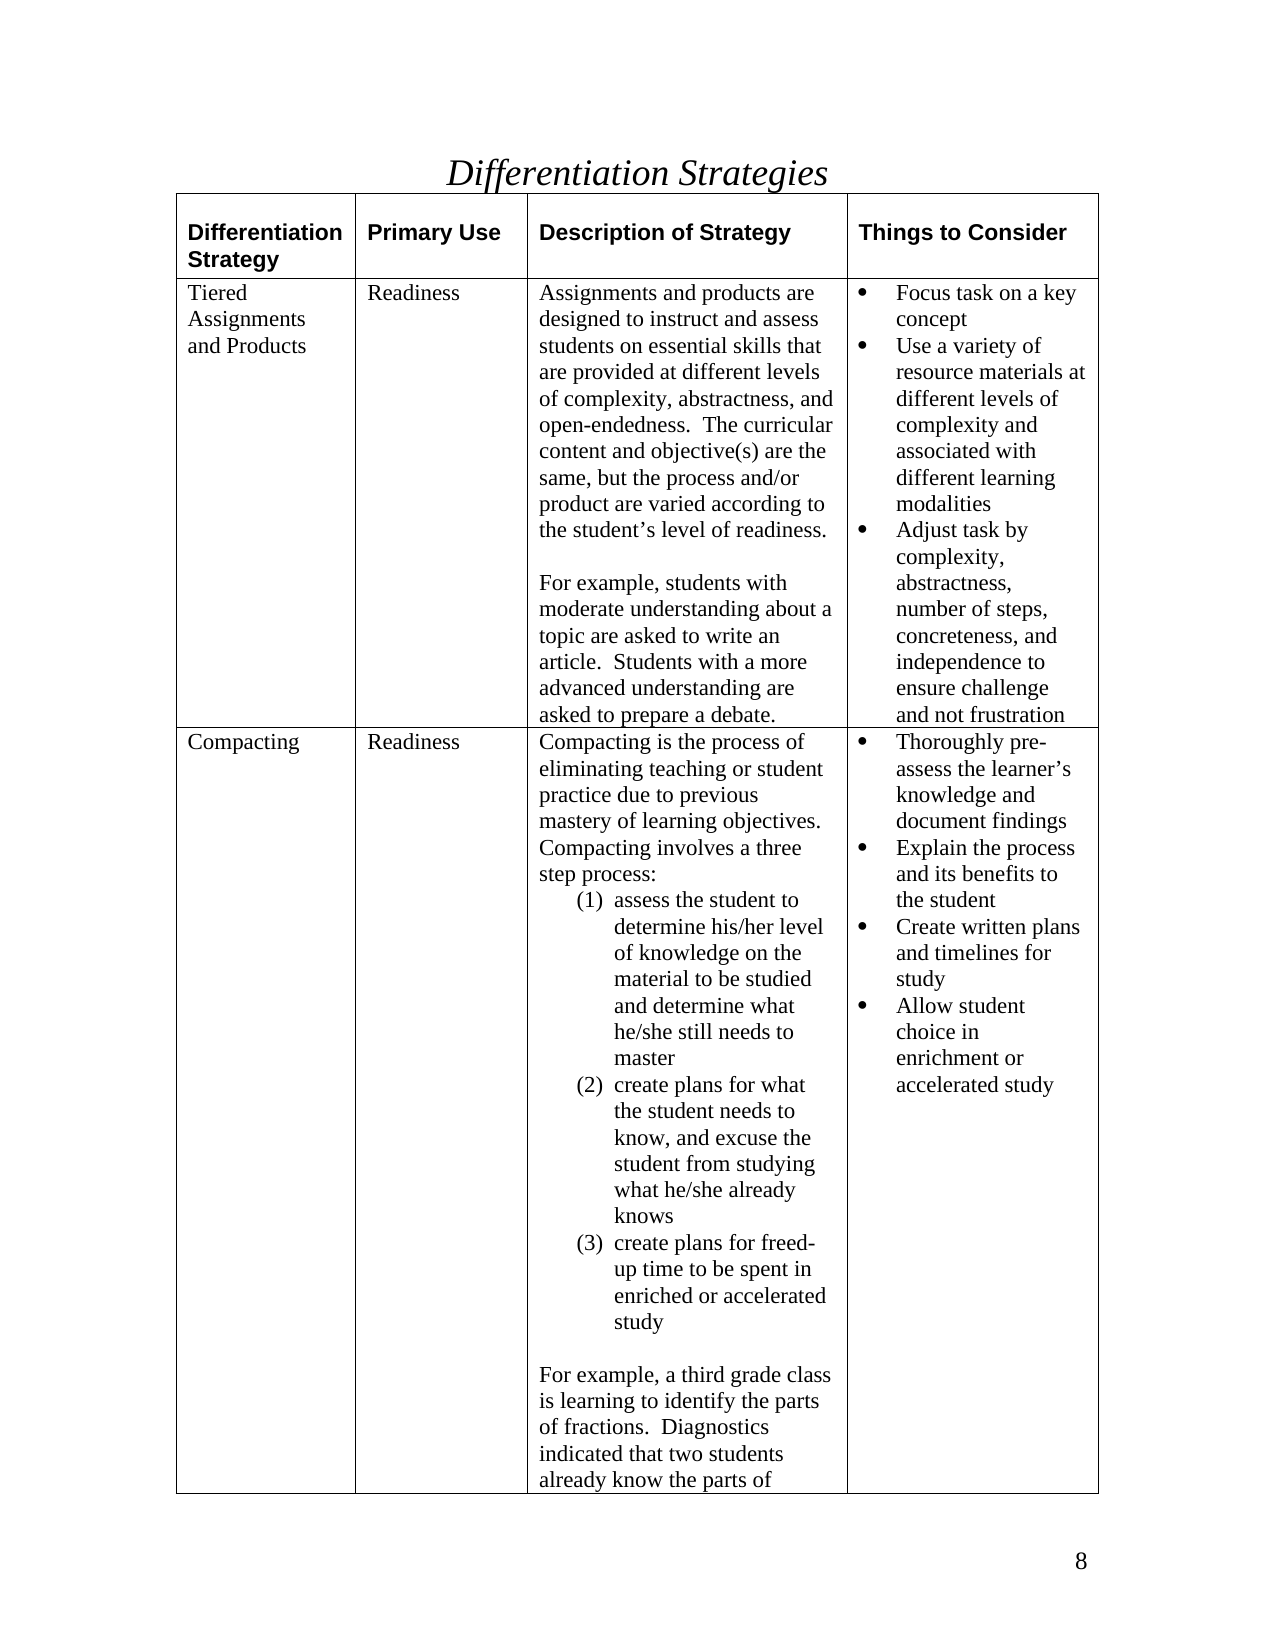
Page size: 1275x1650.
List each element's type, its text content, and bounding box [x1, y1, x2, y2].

text Differentiation Strategies [187, 150, 1087, 193]
table_cell Assignments and products are designed to instruct and assess students on essential skills that are provided at different levels of complexity, abstractness, and open-endedness. The curricular content and objective(s) are the same, but the process and/or product are varied according to the student’s level of readiness. For example, students with moderate understanding about a topic are asked to write an article. Students with a more advanced understanding are asked to prepare a debate. [528, 279, 847, 727]
table_cell Readiness [356, 728, 527, 1492]
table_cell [528, 728, 847, 1492]
table_header Differentiation Strategy [177, 194, 355, 278]
table_cell Compacting [177, 728, 355, 1492]
table_cell Focus task on a key concept Use a variety of resource materials at different levels of complexity and associated with different learning modalities Adjust task by complexity, abstractness, number of steps, concreteness, and independence to ensure challenge and not frustration [848, 279, 1098, 727]
table_header Things to Consider [848, 194, 1098, 278]
table_cell Tiered Assignments and Products [177, 279, 355, 727]
table_cell Readiness [356, 279, 527, 727]
table_header Description of Strategy [528, 194, 847, 278]
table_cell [848, 728, 1098, 1492]
table_header Primary Use [356, 194, 527, 278]
